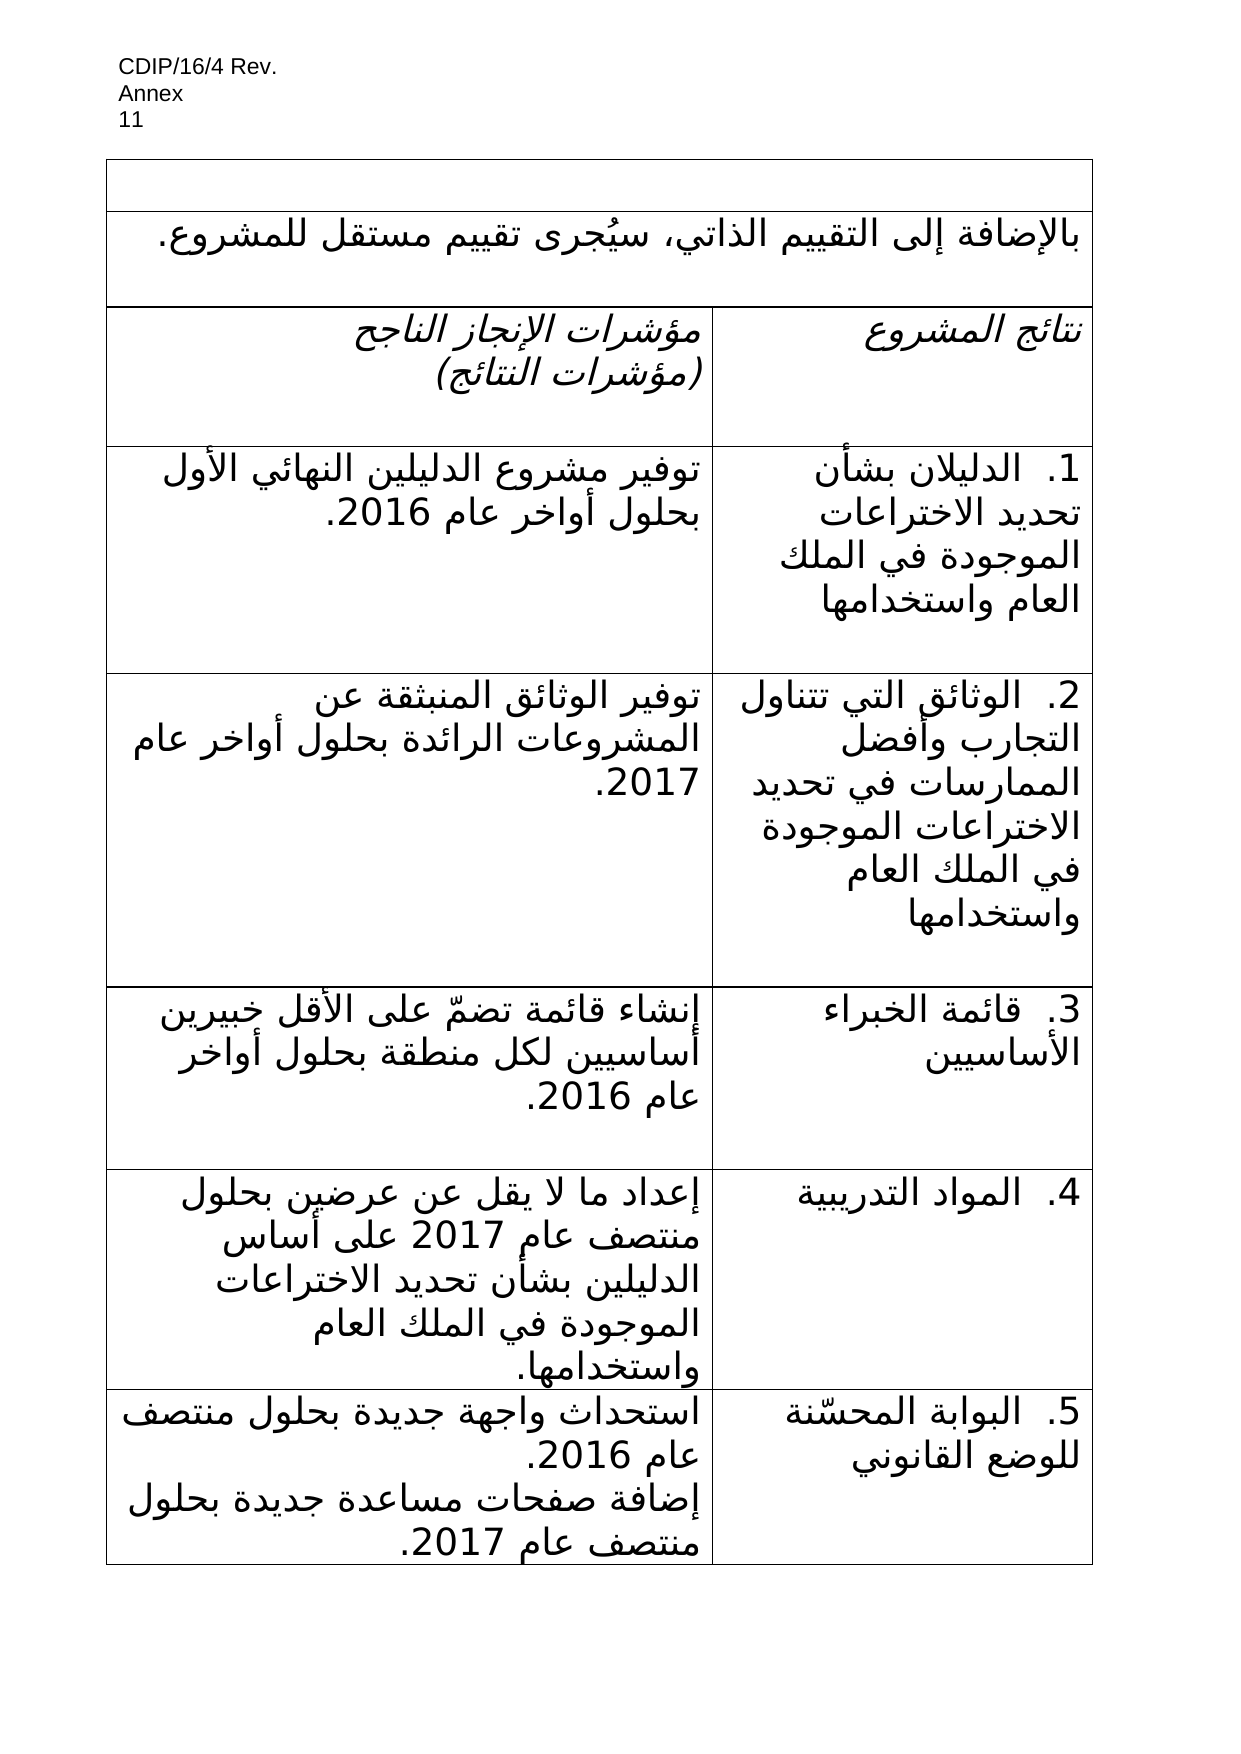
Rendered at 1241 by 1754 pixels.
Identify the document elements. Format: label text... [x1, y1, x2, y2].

table_cell إعداد ما لا يقل عن عرضين بحلول منتصف عام 2017 على أساس الدليلين بشأن تحديد الاختراعات الموجودة في الملك العام واستخدامها. [107, 1170, 712, 1389]
table_cell نتائج المشروع [713, 308, 1092, 446]
table_cell مؤشرات الإنجاز الناجح (مؤشرات النتائج) [107, 308, 712, 446]
table_cell 1. الدليلان بشأن تحديد الاختراعات الموجودة في الملك العام واستخدامها [713, 447, 1092, 672]
table_cell توفير الوثائق المنبثقة عن المشروعات الرائدة بحلول أواخر عام 2017. [107, 674, 712, 986]
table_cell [713, 1390, 1092, 1564]
table_cell بالإضافة إلى التقييم الذاتي، سيُجرى تقييم مستقل للمشروع. [107, 212, 1092, 306]
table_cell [107, 160, 1092, 211]
table_cell 4. المواد التدريبية [713, 1170, 1092, 1389]
table_cell توفير مشروع الدليلين النهائي الأول بحلول أواخر عام 2016. [107, 447, 712, 672]
table_cell 2. الوثائق التي تتناول التجارب وأفضل الممارسات في تحديد الاختراعات الموجودة في الملك العام واستخدامها [713, 674, 1092, 986]
table_cell 3. قائمة الخبراء الأساسيين [713, 988, 1092, 1169]
table_cell إنشاء قائمة تضمّ على الأقل خبيرين أساسيين لكل منطقة بحلول أواخر عام 2016. [107, 988, 712, 1169]
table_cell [107, 1390, 712, 1564]
